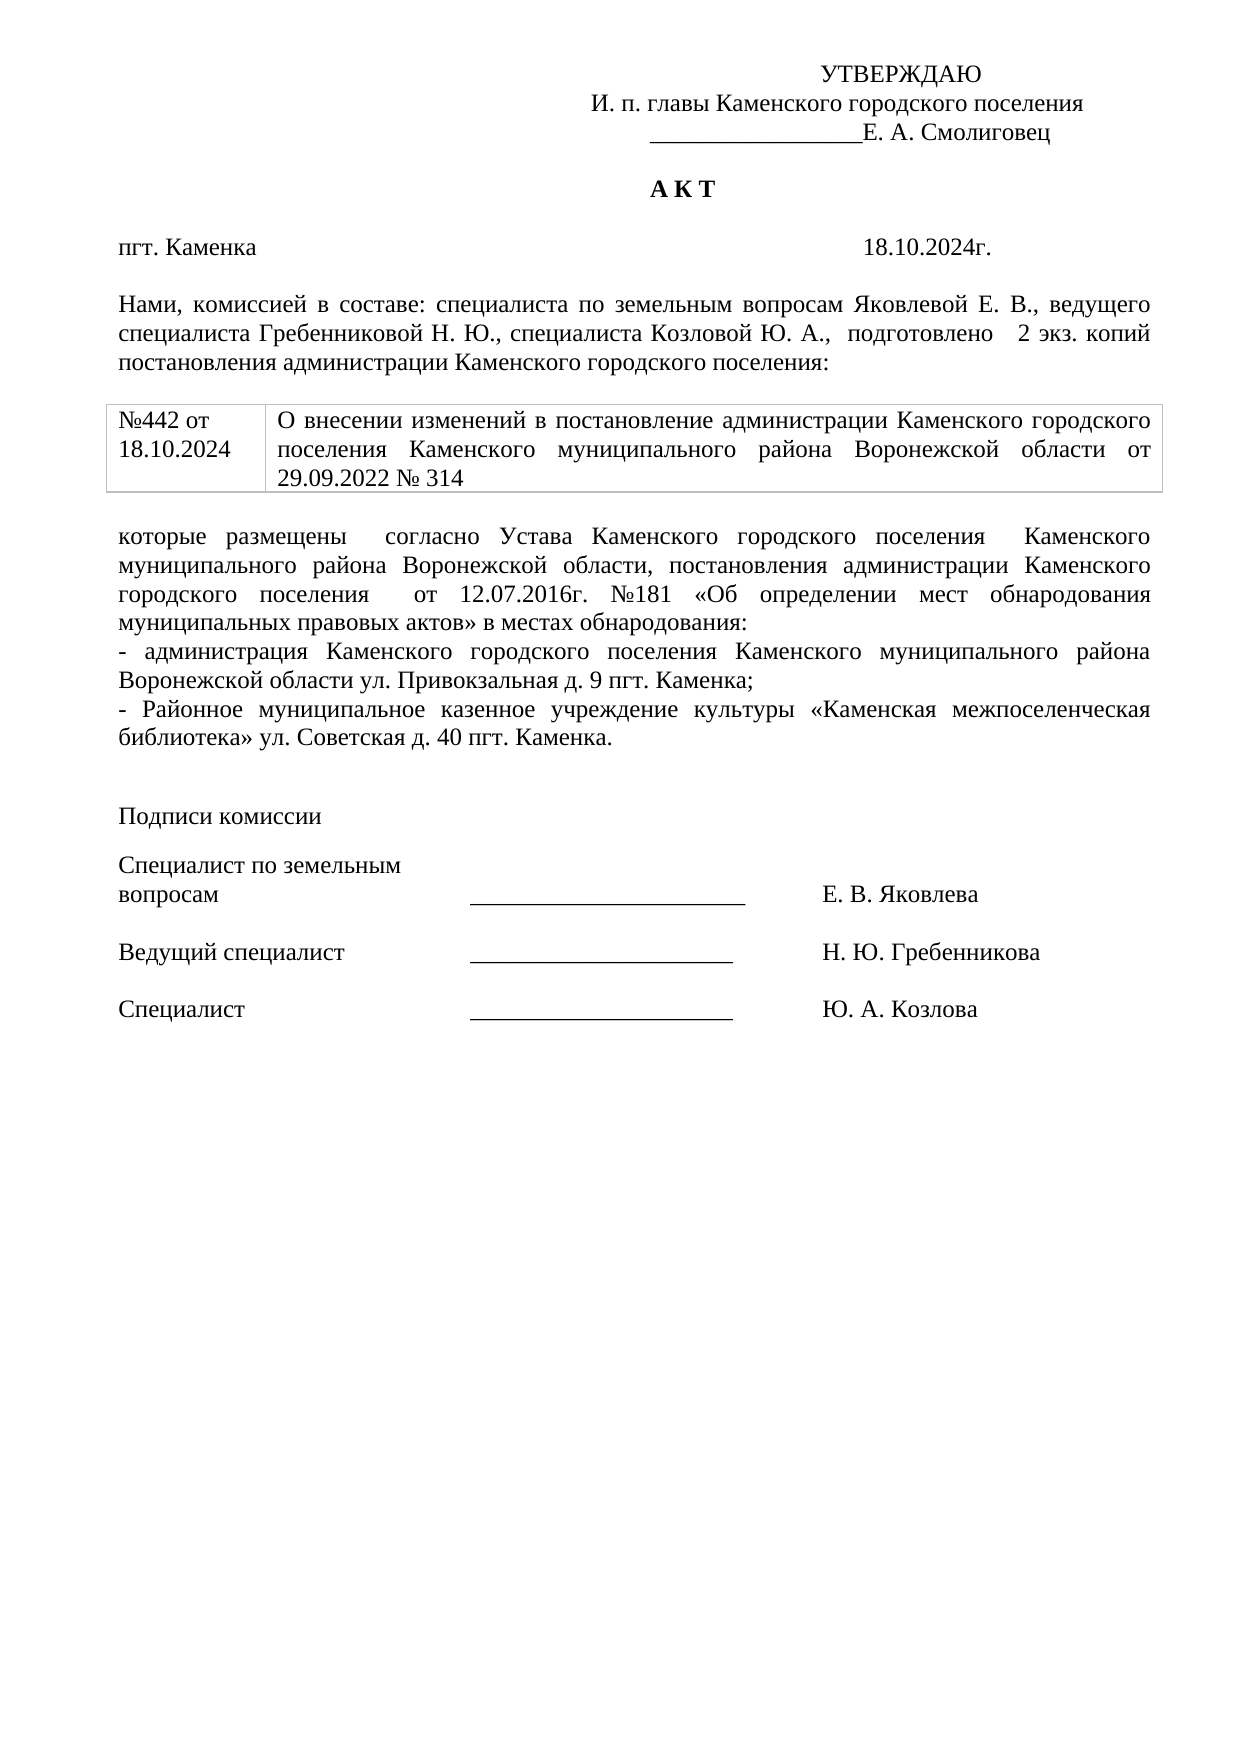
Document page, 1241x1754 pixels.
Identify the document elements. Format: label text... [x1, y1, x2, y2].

text Подписи комиссии [118, 801, 1152, 829]
table_header №442 от 18.10.2024 [107, 405, 265, 491]
table_cell Специалист [107, 994, 459, 1052]
table_header Специалист по земельным вопросам [107, 850, 459, 908]
text Нами, комиссией в составе: специалиста по земельным вопросам Яковлевой Е. В., ведущего специалиста Гребенниковой Н. Ю., специалиста Козловой Ю. А., подготовлено 2 экз. копий постановления администрации Каменского городского поселения: [118, 289, 1152, 375]
table_cell Ведущий специалист [107, 908, 459, 994]
text УТВЕРЖДАЮ [650, 59, 1152, 88]
table_header Е. В. Яковлева [811, 850, 1163, 908]
text И. п. главы Каменского городского поселения [591, 88, 1152, 117]
table_cell _____________________ [459, 994, 811, 1052]
text _________________Е. А. Смолиговец [650, 117, 1152, 145]
text - администрация Каменского городского поселения Каменского муниципального района Воронежской области ул. Привокзальная д. 9 пгт. Каменка; [118, 636, 1152, 694]
table_cell Н. Ю. Гребенникова [811, 908, 1163, 994]
text А К Т [650, 174, 1152, 203]
text пгт. Каменка 18.10.2024г. [118, 232, 1152, 260]
text которые размещены согласно Устава Каменского городского поселения Каменского муниципального района Воронежской области, постановления администрации Каменского городского поселения от 12.07.2016г. №181 «Об определении мест обнародования муниципальных правовых актов» в местах обнародования: [118, 521, 1152, 636]
text - Районное муниципальное казенное учреждение культуры «Каменская межпоселенческая библиотека» ул. Советская д. 40 пгт. Каменка. [118, 694, 1152, 751]
table_cell _____________________ [459, 908, 811, 994]
table_header ______________________ [459, 850, 811, 908]
table_cell Ю. А. Козлова [811, 994, 1163, 1052]
table_header О внесении изменений в постановление администрации Каменского городского поселения Каменского муниципального района Воронежской области от 29.09.2022 № 314 [266, 405, 1162, 491]
